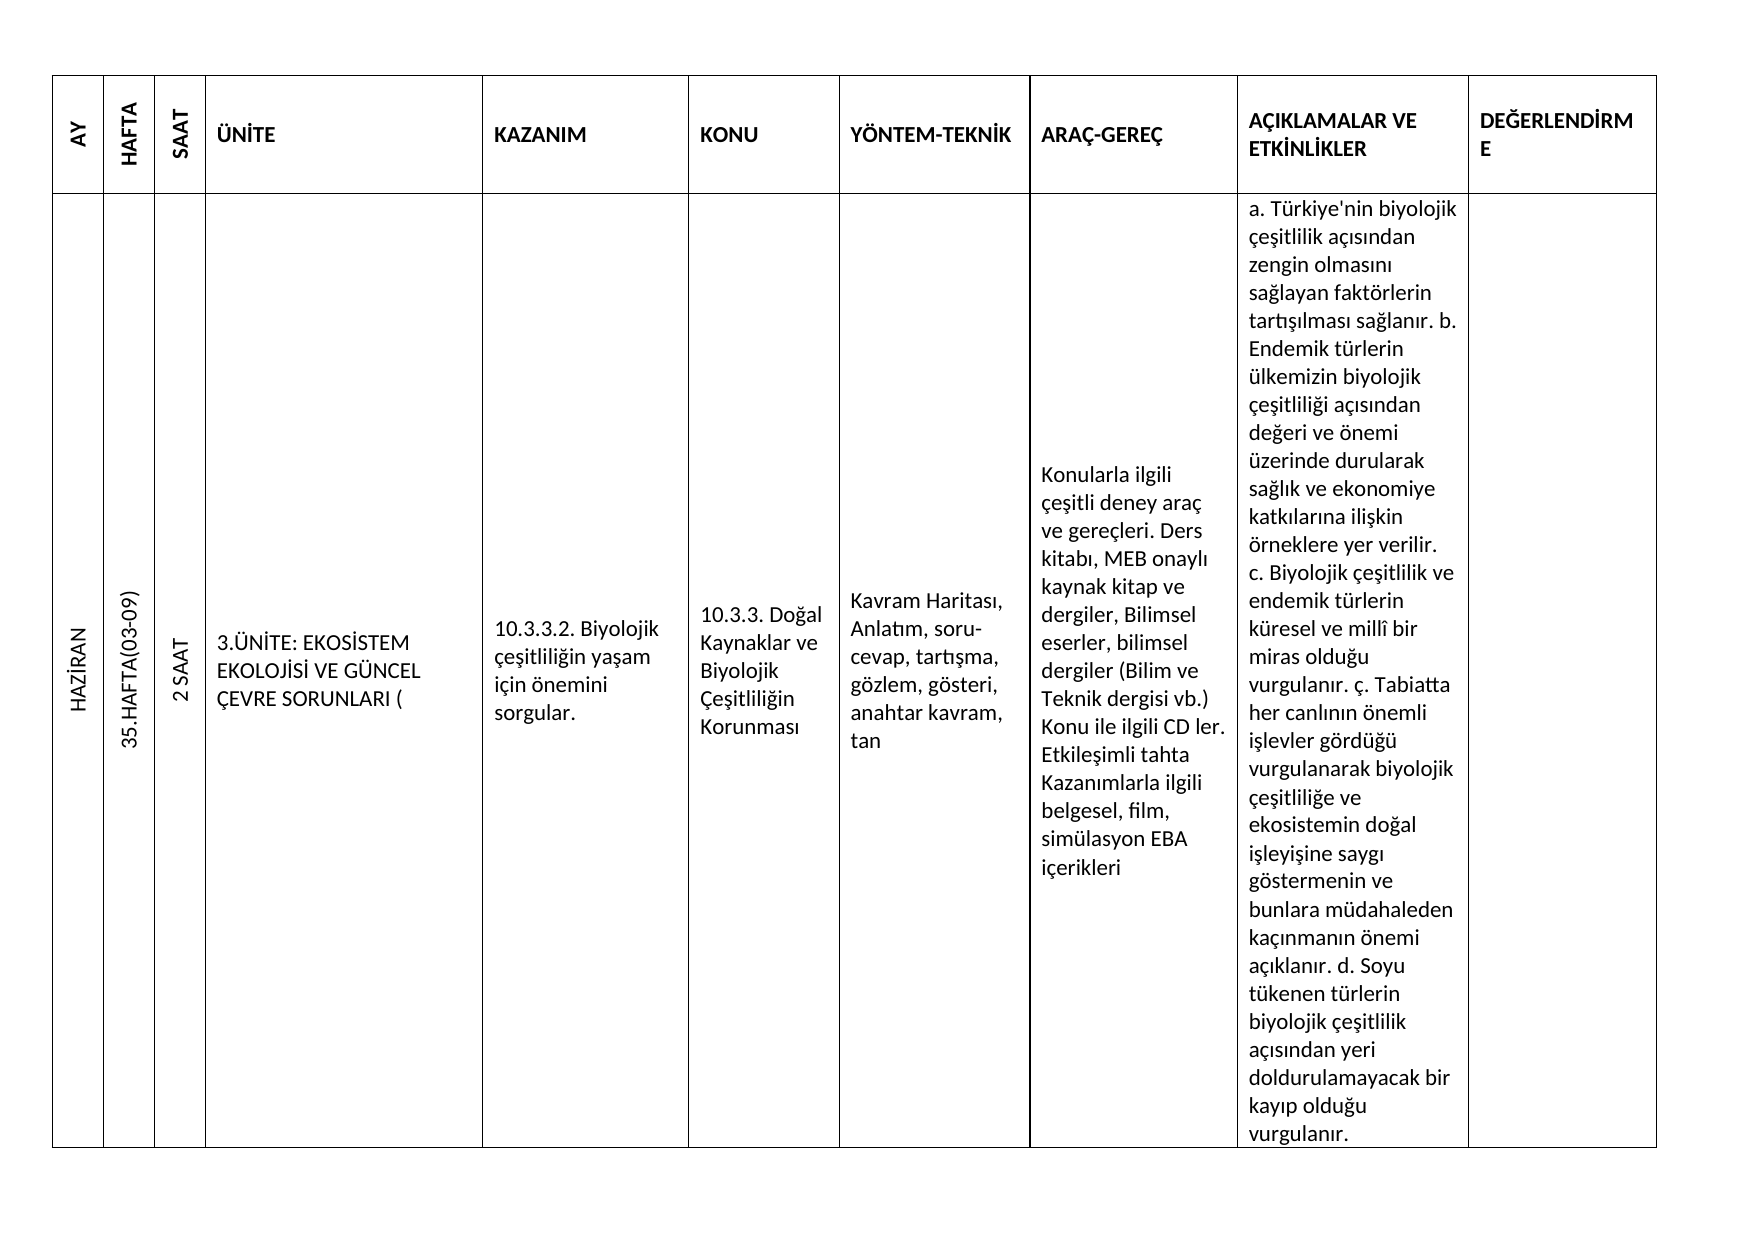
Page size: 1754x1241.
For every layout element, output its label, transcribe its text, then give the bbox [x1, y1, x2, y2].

table_cell 2 SAAT [155, 194, 205, 1147]
table_header KAZANIM [483, 76, 688, 193]
table_cell 10.3.3.2. Biyolojik çeşitliliğin yaşam için önemini sorgular. [483, 194, 688, 1147]
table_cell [689, 194, 839, 1147]
table_header ÜNİTE [206, 76, 482, 193]
table_header ARAÇ-GEREÇ [1031, 76, 1237, 193]
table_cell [1031, 194, 1237, 1147]
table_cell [840, 194, 1029, 1147]
table_header SAAT [155, 76, 205, 193]
table_header AY [53, 76, 103, 193]
table_header HAFTA [104, 76, 154, 193]
table_cell 35.HAFTA(03-09) [104, 194, 154, 1147]
table_cell [1469, 194, 1656, 1147]
table_header YÖNTEM-TEKNİK [840, 76, 1029, 193]
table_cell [206, 194, 482, 1147]
table_cell a. Türkiye'nin biyolojik çeşitlilik açısından zengin olmasını sağlayan faktörlerin tartışılması sağlanır. b. Endemik türlerin ülkemizin biyolojik çeşitliliği açısından değeri ve önemi üzerinde durularak sağlık ve ekonomiye katkılarına ilişkin örneklere yer verilir. c. Biyolojik çeşitlilik ve endemik türlerin küresel ve millî bir miras olduğu vurgulanır. ç. Tabiatta her canlının önemli işlevler gördüğü vurgulanarak biyolojik çeşitliliğe ve ekosistemin doğal işleyişine saygı göstermenin ve bunlara müdahaleden kaçınmanın önemi açıklanır. d. Soyu tükenen türlerin biyolojik çeşitlilik açısından yeri doldurulamayacak bir kayıp olduğu vurgulanır. [1238, 194, 1468, 1147]
table_header AÇIKLAMALAR VE ETKİNLİKLER [1238, 76, 1468, 193]
table_header KONU [689, 76, 839, 193]
table_cell HAZİRAN [53, 194, 103, 1147]
table_header DEĞERLENDİRME [1469, 76, 1656, 193]
